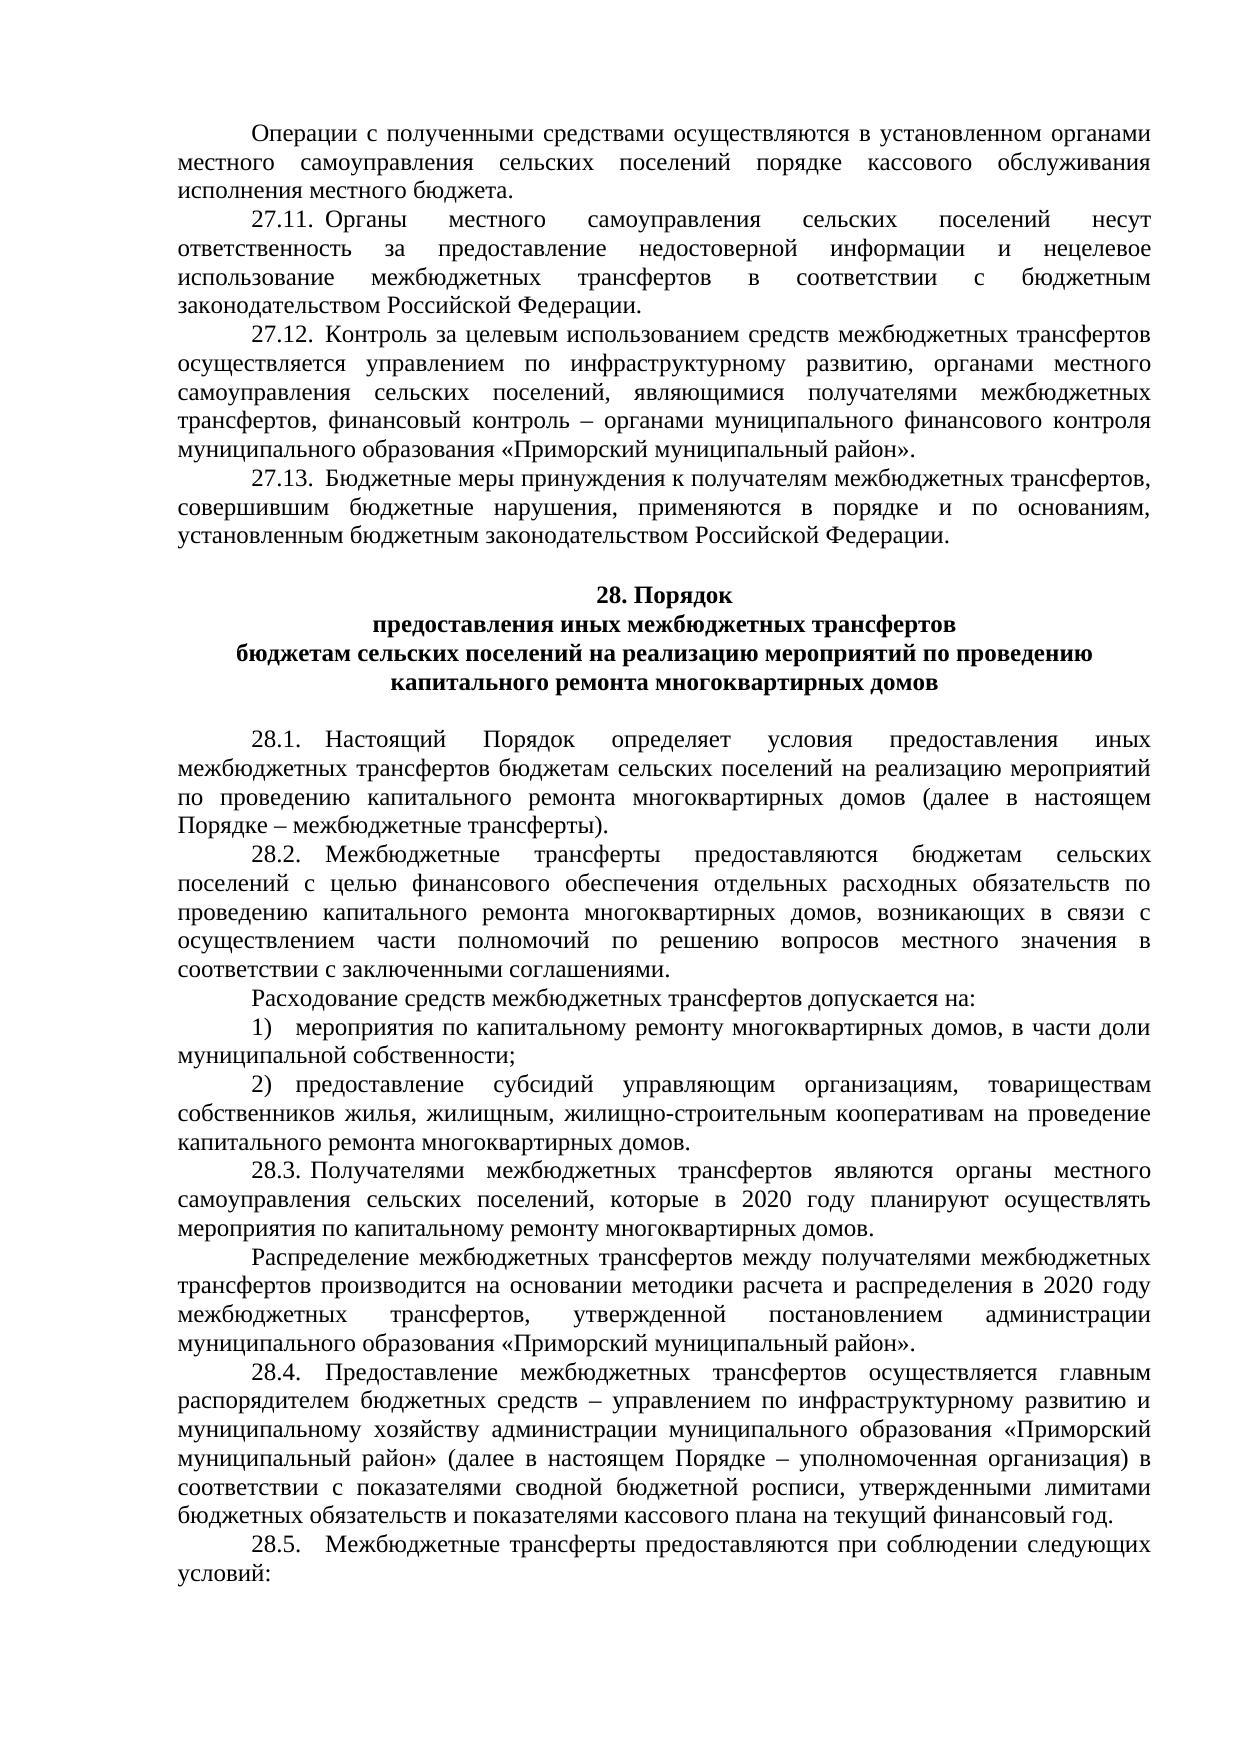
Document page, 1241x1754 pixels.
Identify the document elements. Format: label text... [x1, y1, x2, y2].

text 28.2. Межбюджетные трансферты предоставляются бюджетам сельских поселений с целью финансового обеспечения отдельных расходных обязательств по проведению капитального ремонта многоквартирных домов, возникающих в связи с осуществлением части полномочий по решению вопросов местного значения в соответствии с заключенными соглашениями. [177, 839, 1152, 983]
text 27.13. Бюджетные меры принуждения к получателям межбюджетных трансфертов, совершившим бюджетные нарушения, применяются в порядке и по основаниям, установленным бюджетным законодательством Российской Федерации. [177, 463, 1152, 549]
text 28.4. Предоставление межбюджетных трансфертов осуществляется главным распорядителем бюджетных средств – управлением по инфраструктурному развитию и муниципальному хозяйству администрации муниципального образования «Приморский муниципальный район» (далее в настоящем Порядке – уполномоченная организация) в соответствии с показателями сводной бюджетной росписи, утвержденными лимитами бюджетных обязательств и показателями кассового плана на текущий финансовый год. [177, 1357, 1152, 1529]
list предоставление субсидий управляющим организациям, товариществам собственников жилья, жилищным, жилищно-строительным кооперативам на проведение капитального ремонта многоквартирных домов. [177, 1069, 1152, 1156]
text 27.12. Контроль за целевым использованием средств межбюджетных трансфертов осуществляется управлением по инфраструктурному развитию, органами местного самоуправления сельских поселений, являющимися получателями межбюджетных трансфертов, финансовый контроль – органами муниципального финансового контроля муниципального образования «Приморский муниципальный район». [177, 319, 1152, 463]
text 28. Порядок [177, 581, 1152, 609]
text 28.1. Настоящий Порядок определяет условия предоставления иных межбюджетных трансфертов бюджетам сельских поселений на реализацию мероприятий по проведению капитального ремонта многоквартирных домов (далее в настоящем Порядке – межбюджетные трансферты). [177, 724, 1152, 839]
text Распределение межбюджетных трансфертов между получателями межбюджетных трансфертов производится на основании методики расчета и распределения в 2020 году межбюджетных трансфертов, утвержденной постановлением администрации муниципального образования «Приморский муниципальный район». [177, 1242, 1152, 1357]
text Расходование средств межбюджетных трансфертов допускается на: [177, 983, 1152, 1012]
text бюджетам сельских поселений на реализацию мероприятий по проведению капитального ремонта многоквартирных домов [177, 638, 1152, 696]
text предоставления иных межбюджетных трансфертов [177, 609, 1152, 638]
text 28.3. Получателями межбюджетных трансфертов являются органы местного самоуправления сельских поселений, которые в 2020 году планируют осуществлять мероприятия по капитальному ремонту многоквартирных домов. [177, 1156, 1152, 1242]
text 27.11. Органы местного самоуправления сельских поселений несут ответственность за предоставление недостоверной информации и нецелевое использование межбюджетных трансфертов в соответствии с бюджетным законодательством Российской Федерации. [177, 204, 1152, 319]
list мероприятия по капитальному ремонту многоквартирных домов, в части доли муниципальной собственности; [177, 1012, 1152, 1069]
text Операции с полученными средствами осуществляются в установленном органами местного самоуправления сельских поселений порядке кассового обслуживания исполнения местного бюджета. [177, 118, 1152, 204]
text 28.5. Межбюджетные трансферты предоставляются при соблюдении следующих условий: [177, 1529, 1152, 1587]
